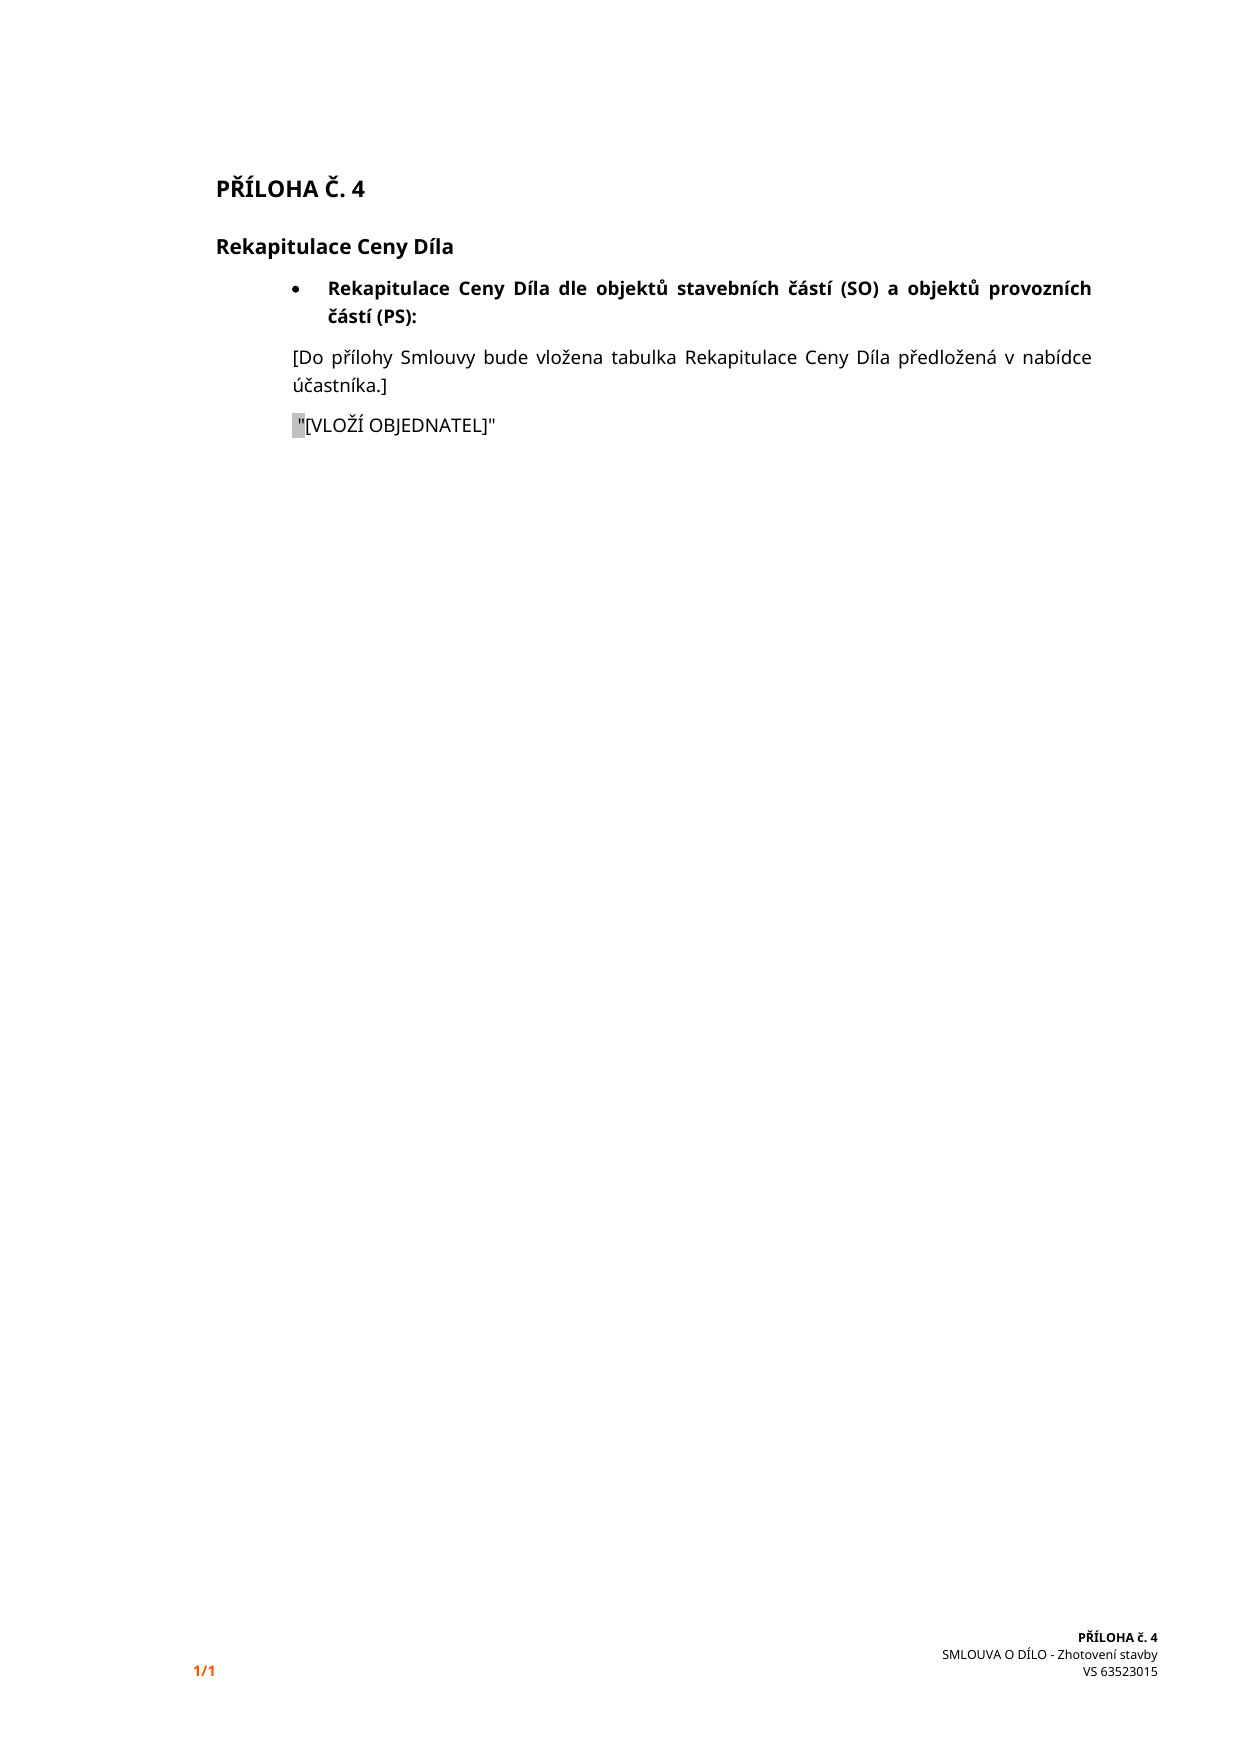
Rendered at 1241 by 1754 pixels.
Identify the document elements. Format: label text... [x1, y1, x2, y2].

text Rekapitulace Ceny Díla [216, 232, 1093, 260]
text Rekapitulace Ceny Díla dle objektů stavebních částí (SO) a objektů provozních částí (PS): [292, 276, 1093, 329]
text [Do přílohy Smlouvy bude vložena tabulka Rekapitulace Ceny Díla předložená v nabídce účastníka.] [257, 344, 1093, 398]
text Příloha č. 4 [216, 172, 1093, 204]
